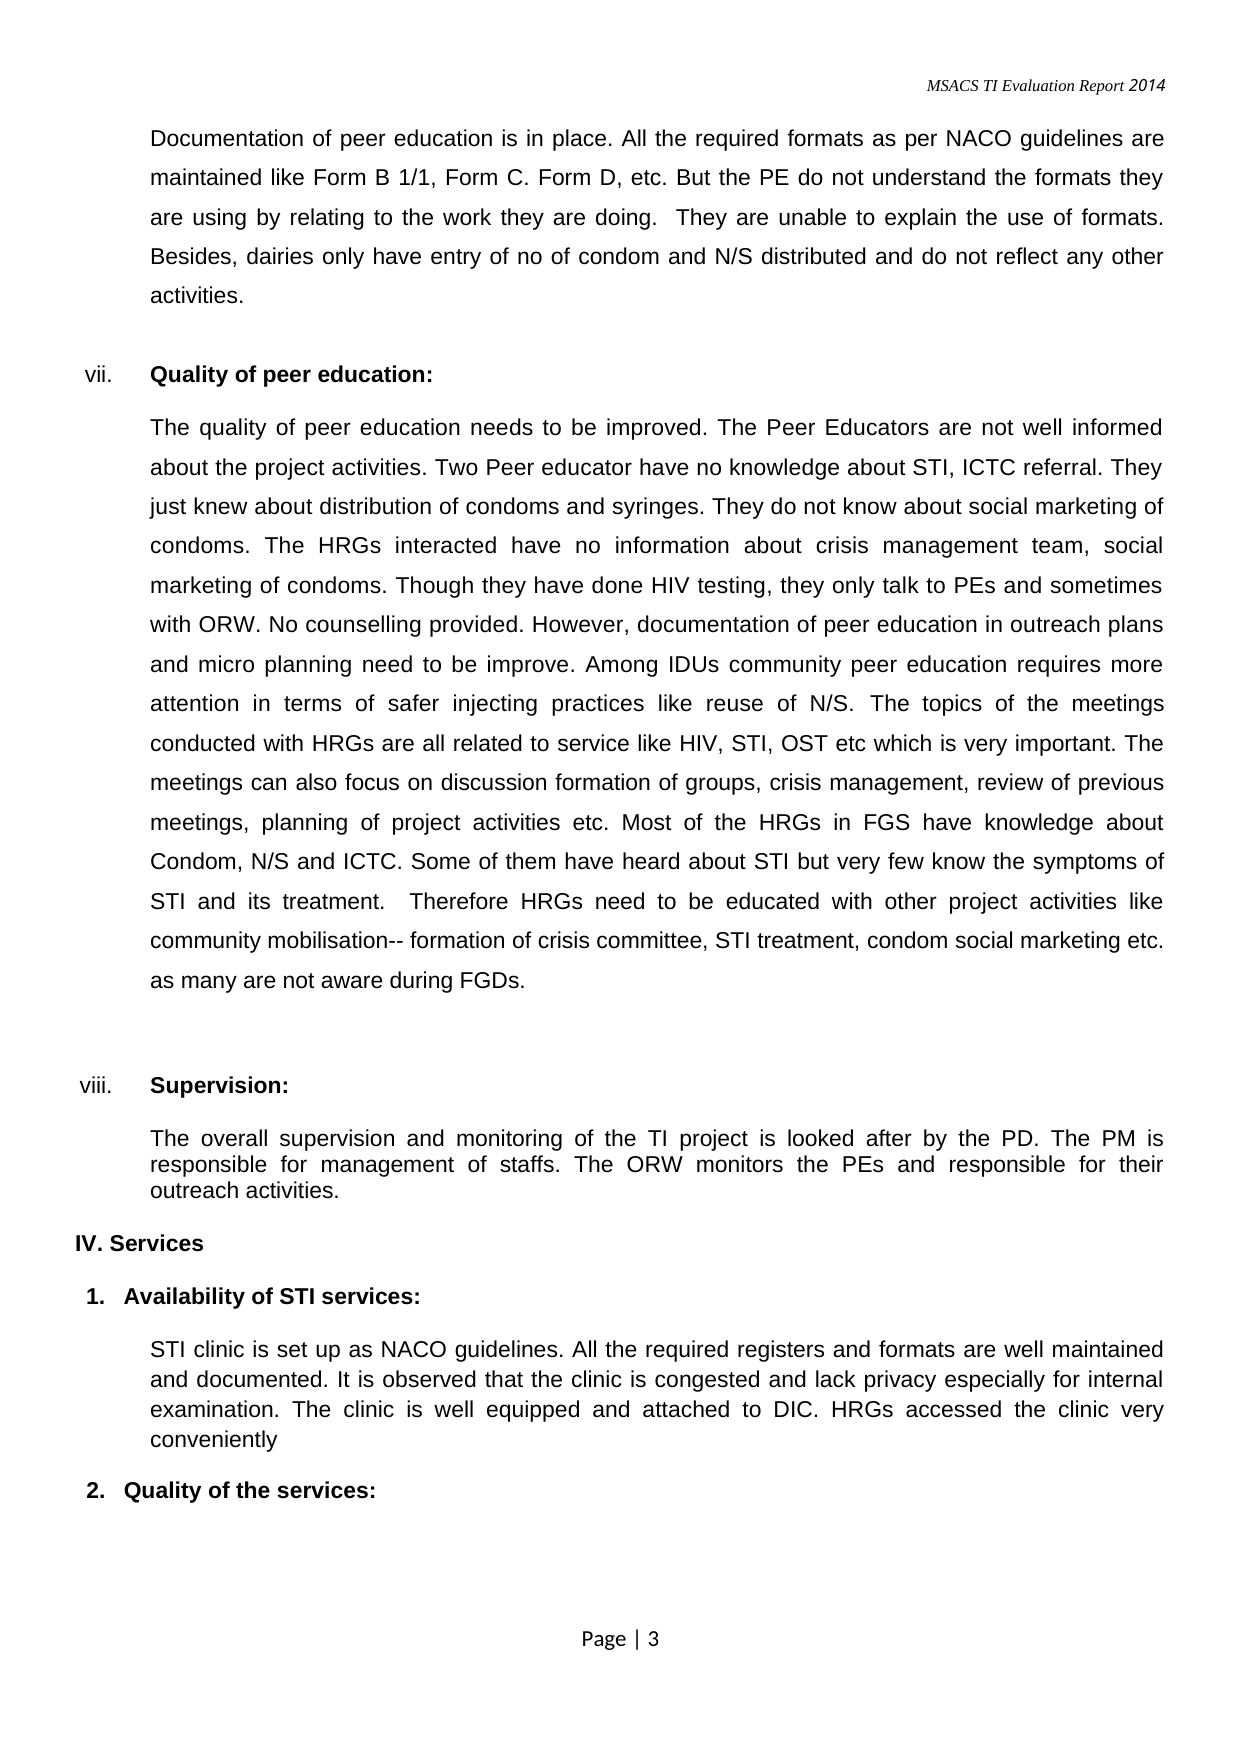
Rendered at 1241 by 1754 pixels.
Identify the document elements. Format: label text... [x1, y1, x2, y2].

text Documentation of peer education is in place. All the required formats as per NACO guidelines are maintained like Form B 1/1, Form C. Form D, etc. But the PE do not understand the formats they are using by relating to the work they are doing. They are unable to explain the use of formats. Besides, dairies only have entry of no of condom and N/S distributed and do not reflect any other activities. [150, 124, 1165, 309]
text IV. Services [75, 1230, 1165, 1257]
list STI clinic is set up as NACO guidelines. All the required registers and formats are well maintained and documented. It is observed that the clinic is congested and lack privacy especially for internal examination. The clinic is well equipped and attached to DIC. HRGs accessed the clinic very conveniently [150, 1336, 1165, 1453]
text The quality of peer education needs to be improved. The Peer Educators are not well informed about the project activities. Two Peer educator have no knowledge about STI, ICTC referral. They just knew about distribution of condoms and syringes. They do not know about social marketing of condoms. The HRGs interacted have no information about crisis management team, social marketing of condoms. Though they have done HIV testing, they only talk to PEs and sometimes with ORW. No counselling provided. However, documentation of peer education in outreach plans and micro planning need to be improve. Among IDUs community peer education requires more attention in terms of safer injecting practices like reuse of N/S. The topics of the meetings conducted with HRGs are all related to service like HIV, STI, OST etc which is very important. The meetings can also focus on discussion formation of groups, crisis management, review of previous meetings, planning of project activities etc. Most of the HRGs in FGS have knowledge about Condom, N/S and ICTC. Some of them have heard about STI but very few know the symptoms of STI and its treatment. Therefore HRGs need to be educated with other project activities like community mobilisation-- formation of crisis committee, STI treatment, condom social marketing etc. as many are not aware during FGDs. [150, 414, 1165, 993]
list Supervision: [112, 1072, 1165, 1098]
list Quality of peer education: [112, 361, 1165, 388]
list Availability of STI services: [86, 1283, 1165, 1309]
text The overall supervision and monitoring of the TI project is looked after by the PD. The PM is responsible for management of staffs. The ORW monitors the PEs and responsible for their outreach activities. [150, 1125, 1165, 1204]
list Quality of the services: [86, 1477, 1165, 1504]
